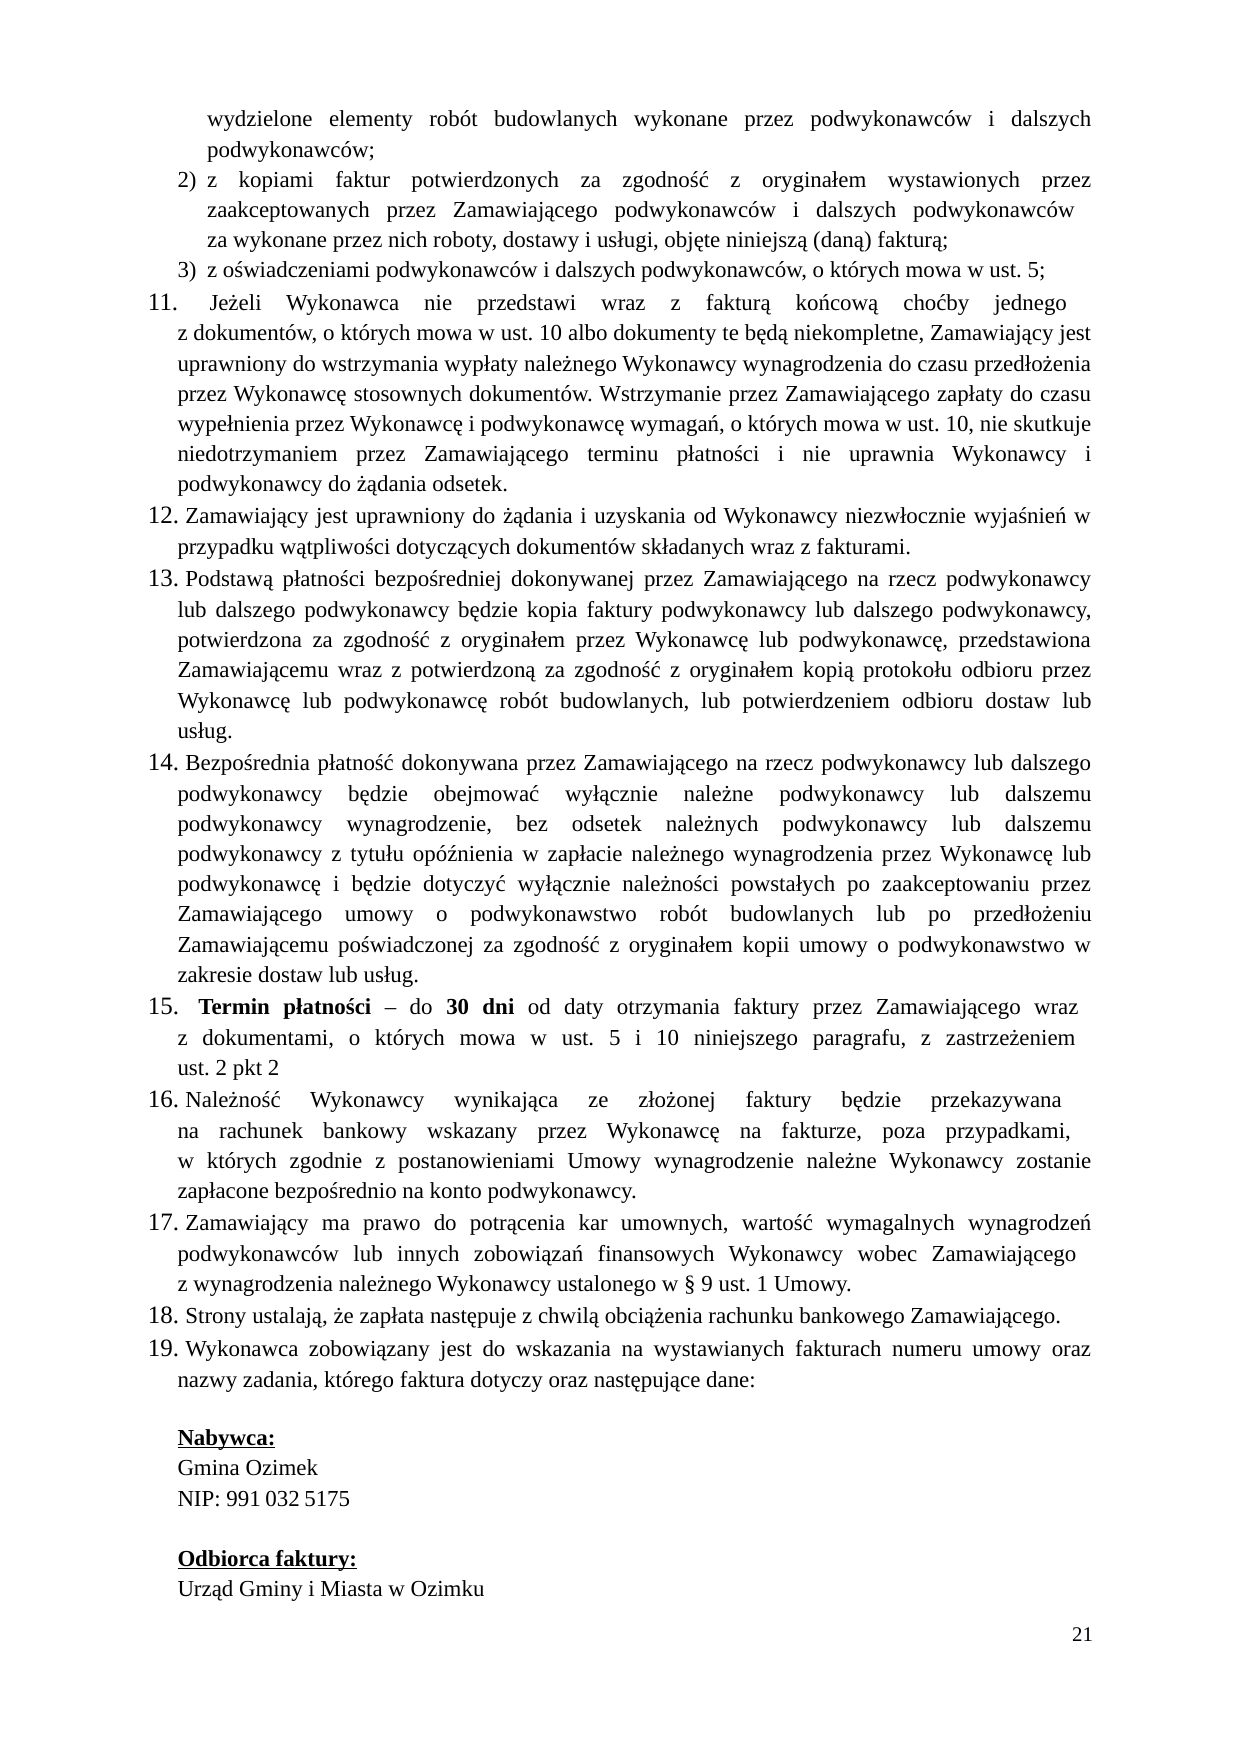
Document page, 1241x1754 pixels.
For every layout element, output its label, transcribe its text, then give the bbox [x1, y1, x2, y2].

list Strony ustalają, że zapłata następuje z chwilą obciążenia rachunku bankowego Zamawiającego. [148, 1300, 1092, 1329]
text NIP: 991 032 5175 [148, 1485, 1092, 1511]
text Gmina Ozimek [148, 1454, 1092, 1481]
list Zamawiający ma prawo do potrącenia kar umownych, wartość wymagalnych wynagrodzeń podwykonawców lub innych zobowiązań finansowych Wykonawcy wobec Zamawiającego z wynagrodzenia należnego Wykonawcy ustalonego w § 9 ust. 1 Umowy. [148, 1207, 1092, 1297]
text Odbiorca faktury: [148, 1545, 1092, 1571]
list Termin płatności – do 30 dni od daty otrzymania faktury przez Zamawiającego wraz z dokumentami, o których mowa w ust. 5 i 10 niniejszego paragrafu, z zastrzeżeniem ust. 2 pkt 2 [148, 991, 1092, 1080]
list Należność Wykonawcy wynikająca ze złożonej faktury będzie przekazywana na rachunek bankowy wskazany przez Wykonawcę na fakturze, poza przypadkami, w których zgodnie z postanowieniami Umowy wynagrodzenie należne Wykonawcy zostanie zapłacone bezpośrednio na konto podwykonawcy. [148, 1084, 1092, 1203]
list Bezpośrednia płatność dokonywana przez Zamawiającego na rzecz podwykonawcy lub dalszego podwykonawcy będzie obejmować wyłącznie należne podwykonawcy lub dalszemu podwykonawcy wynagrodzenie, bez odsetek należnych podwykonawcy lub dalszemu podwykonawcy z tytułu opóźnienia w zapłacie należnego wynagrodzenia przez Wykonawcę lub podwykonawcę i będzie dotyczyć wyłącznie należności powstałych po zaakceptowaniu przez Zamawiającego umowy o podwykonawstwo robót budowlanych lub po przedłożeniu Zamawiającemu poświadczonej za zgodność z oryginałem kopii umowy o podwykonawstwo w zakresie dostaw lub usług. [148, 747, 1092, 987]
list z kopiami faktur potwierdzonych za zgodność z oryginałem wystawionych przez zaakceptowanych przez Zamawiającego podwykonawców i dalszych podwykonawców za wykonane przez nich roboty, dostawy i usługi, objęte niniejszą (daną) fakturą; [177, 166, 1092, 253]
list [177, 106, 1092, 162]
list Jeżeli Wykonawca nie przedstawi wraz z fakturą końcową choćby jednego z dokumentów, o których mowa w ust. 10 albo dokumenty te będą niekompletne, Zamawiający jest uprawniony do wstrzymania wypłaty należnego Wykonawcy wynagrodzenia do czasu przedłożenia przez Wykonawcę stosownych dokumentów. Wstrzymanie przez Zamawiającego zapłaty do czasu wypełnienia przez Wykonawcę i podwykonawcę wymagań, o których mowa w ust. 10, nie skutkuje niedotrzymaniem przez Zamawiającego terminu płatności i nie uprawnia Wykonawcy i podwykonawcy do żądania odsetek. [148, 287, 1092, 497]
text Nabywca: [177, 1424, 1092, 1451]
list Wykonawca zobowiązany jest do wskazania na wystawianych fakturach numeru umowy oraz nazwy zadania, którego faktura dotyczy oraz następujące dane: [148, 1333, 1092, 1392]
list Zamawiający jest uprawniony do żądania i uzyskania od Wykonawcy niezwłocznie wyjaśnień w przypadku wątpliwości dotyczących dokumentów składanych wraz z fakturami. [148, 501, 1092, 559]
list Podstawą płatności bezpośredniej dokonywanej przez Zamawiającego na rzecz podwykonawcy lub dalszego podwykonawcy będzie kopia faktury podwykonawcy lub dalszego podwykonawcy, potwierdzona za zgodność z oryginałem przez Wykonawcę lub podwykonawcę, przedstawiona Zamawiającemu wraz z potwierdzoną za zgodność z oryginałem kopią protokołu odbioru przez Wykonawcę lub podwykonawcę robót budowlanych, lub potwierdzeniem odbioru dostaw lub usług. [148, 563, 1092, 743]
list z oświadczeniami podwykonawców i dalszych podwykonawców, o których mowa w ust. 5; [177, 257, 1092, 283]
list Urząd Gminy i Miasta w Ozimku [177, 1575, 1092, 1602]
